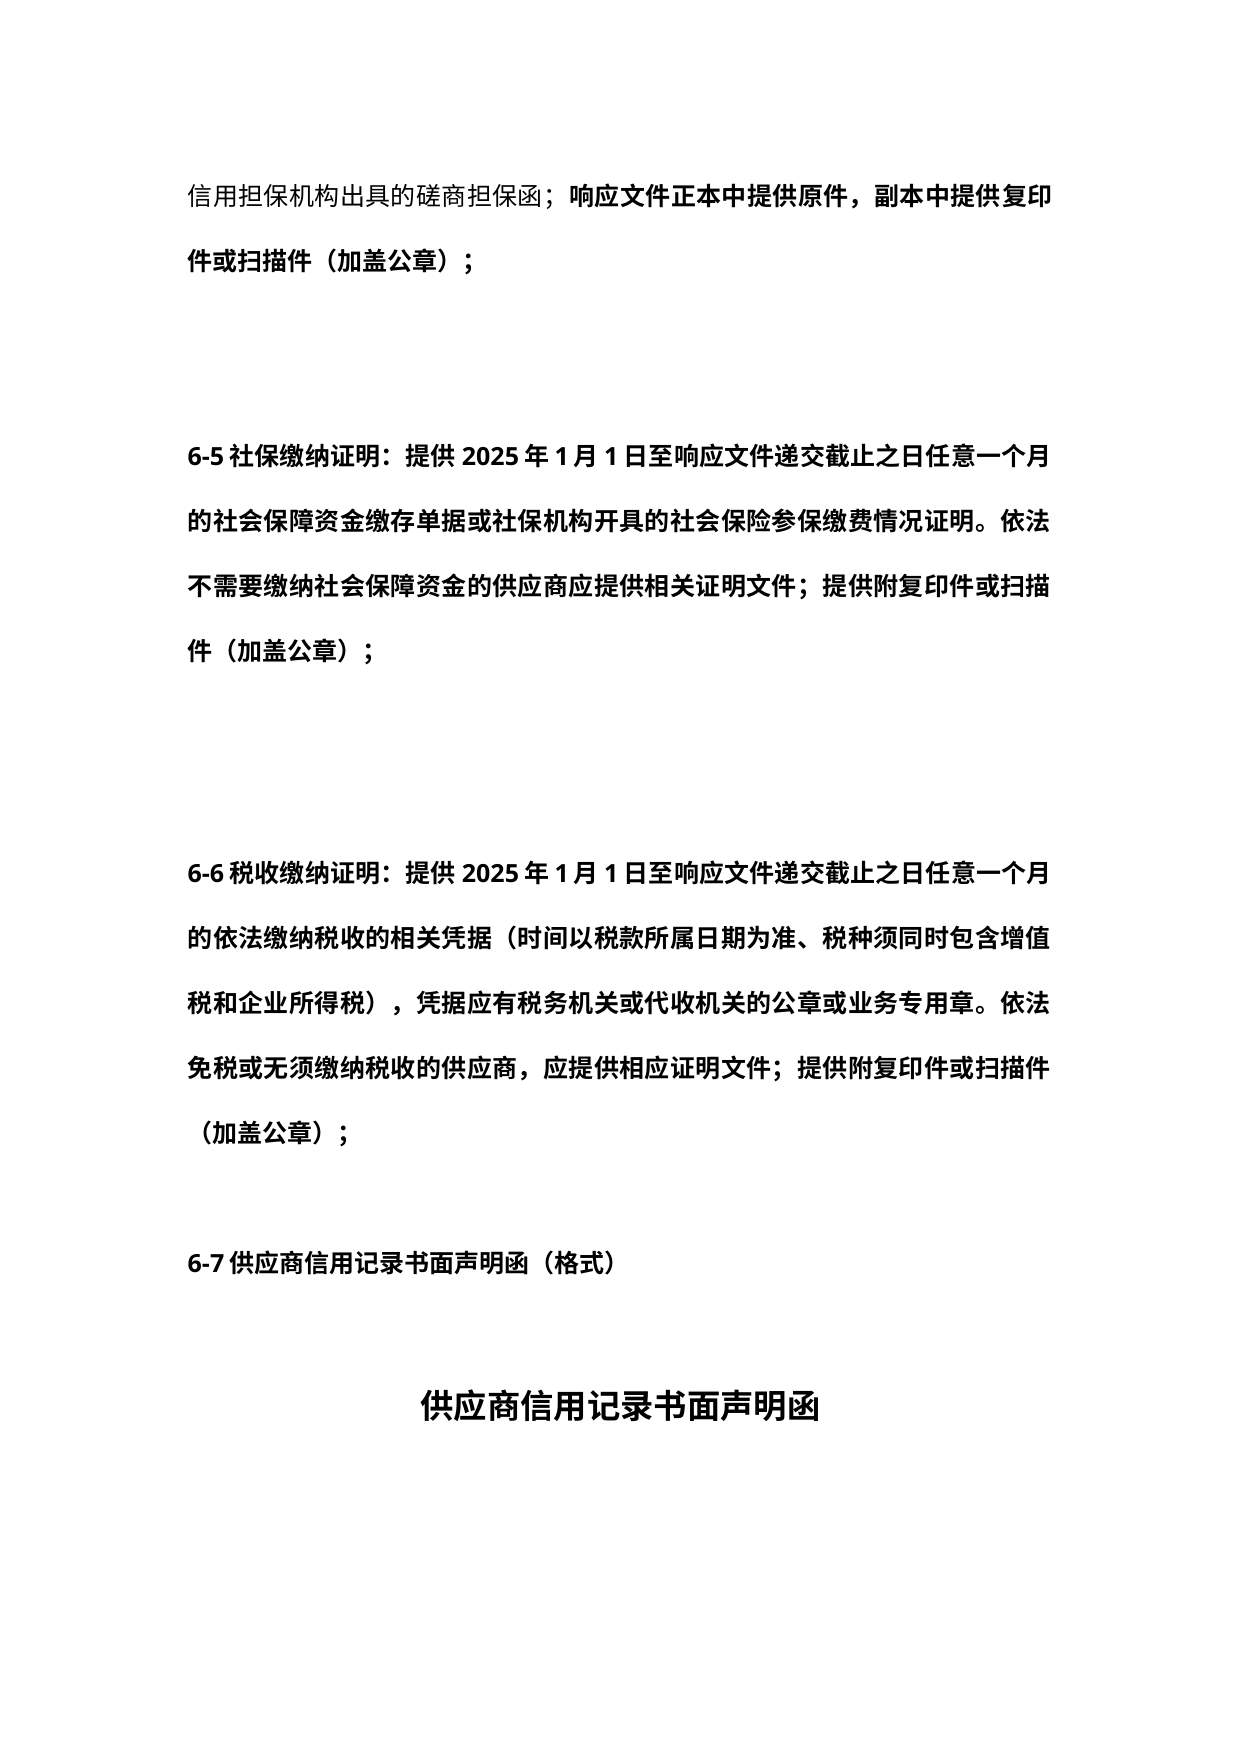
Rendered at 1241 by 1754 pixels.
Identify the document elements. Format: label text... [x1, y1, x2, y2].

text 供应商信用记录书面声明函 [187, 1371, 1053, 1436]
text 6-6税收缴纳证明：提供2025年1月1日至响应文件递交截止之日任意一个月的依法缴纳税收的相关凭据（时间以税款所属日期为准、税种须同时包含增值税和企业所得税），凭据应有税务机关或代收机关的公章或业务专用章。依法免税或无须缴纳税收的供应商，应提供相应证明文件；提供附复印件或扫描件（加盖公章）； [187, 839, 1053, 1164]
text 6-7供应商信用记录书面声明函（格式） [187, 1229, 1053, 1294]
text 6-5社保缴纳证明：提供2025年1月1日至响应文件递交截止之日任意一个月的社会保障资金缴存单据或社保机构开具的社会保险参保缴费情况证明。依法不需要缴纳社会保障资金的供应商应提供相关证明文件；提供附复印件或扫描件（加盖公章）； [187, 422, 1053, 682]
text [187, 162, 1053, 292]
